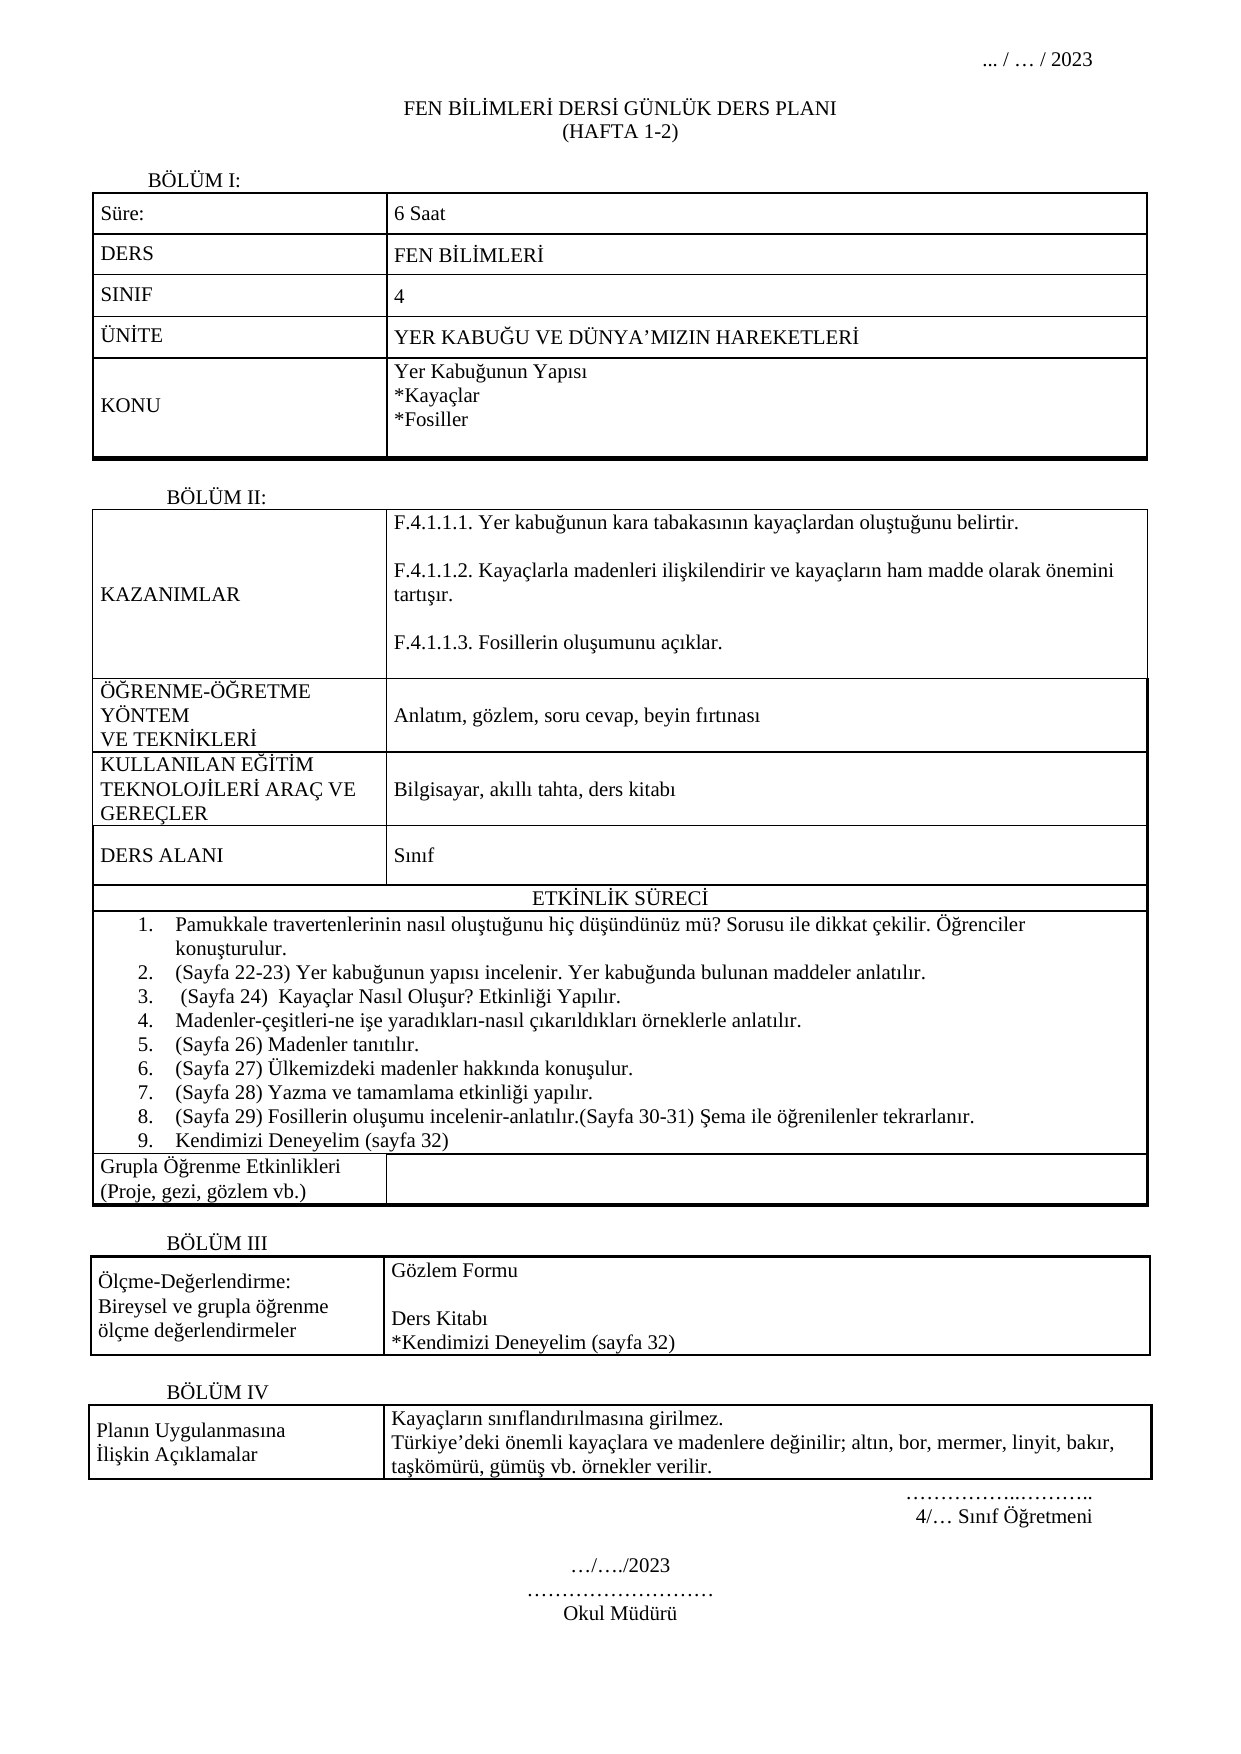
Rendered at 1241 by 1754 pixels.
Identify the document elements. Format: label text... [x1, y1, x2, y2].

table_cell ÜNİTE [94, 317, 386, 357]
table_cell ÖĞRENME-ÖĞRETME YÖNTEM VE TEKNİKLERİ [93, 679, 386, 751]
table_cell Pamukkale travertenlerinin nasıl oluştuğunu hiç düşündünüz mü? Sorusu ile dikkat çekilir. Öğrenciler konuşturulur. (Sayfa 22-23) Yer kabuğunun yapısı incelenir. Yer kabuğunda bulunan maddeler anlatılır. (Sayfa 24) Kayaçlar Nasıl Oluşur? Etkinliği Yapılır. Madenler-çeşitleri-ne işe yaradıkları-nasıl çıkarıldıkları örneklerle anlatılır. (Sayfa 26) Madenler tanıtılır. (Sayfa 27) Ülkemizdeki madenler hakkında konuşulur. (Sayfa 28) Yazma ve tamamlama etkinliği yapılır. (Sayfa 29) Fosillerin oluşumu incelenir-anlatılır.(Sayfa 30-31) Şema ile öğrenilenler tekrarlanır. Kendimizi Deneyelim (sayfa 32) [94, 912, 1146, 1152]
table_cell YER KABUĞU VE DÜNYA’MIZIN HAREKETLERİ [388, 317, 1146, 357]
table_cell Yer Kabuğunun Yapısı *Kayaçlar *Fosiller [388, 359, 1146, 456]
table_header F.4.1.1.1. Yer kabuğunun kara tabakasının kayaçlardan oluştuğunu belirtir. F.4.1.1.2. Kayaçlarla madenleri ilişkilendirir ve kayaçların ham madde olarak önemini tartışır. F.4.1.1.3. Fosillerin oluşumunu açıklar. [387, 510, 1147, 678]
text BÖLÜM I: [148, 168, 1092, 192]
text …/…./2023 [148, 1552, 1092, 1577]
text Okul Müdürü [148, 1601, 1092, 1625]
table_cell KONU [94, 359, 386, 456]
table_header Planın Uygulanmasına İlişkin Açıklamalar [90, 1406, 383, 1478]
table_cell Sınıf [387, 826, 1146, 884]
table_cell FEN BİLİMLERİ [388, 235, 1146, 274]
subtitle BÖLÜM IV [148, 1380, 1092, 1404]
table_header Süre: [94, 194, 386, 233]
table_header Ölçme-Değerlendirme: Bireysel ve grupla öğrenme ölçme değerlendirmeler [92, 1258, 383, 1354]
text FEN BİLİMLERİ DERSİ GÜNLÜK DERS PLANI [148, 95, 1092, 119]
table_header 6 Saat [388, 194, 1146, 233]
table_cell Grupla Öğrenme Etkinlikleri (Proje, gezi, gözlem vb.) [94, 1154, 386, 1203]
table_cell KULLANILAN EĞİTİM TEKNOLOJİLERİ ARAÇ VE GEREÇLER [93, 753, 386, 824]
text ……………………… [148, 1577, 1092, 1601]
table_header Gözlem Formu Ders Kitabı *Kendimizi Deneyelim (sayfa 32) [385, 1258, 1149, 1354]
table_header KAZANIMLAR [93, 510, 386, 678]
table_cell DERS ALANI [94, 826, 386, 884]
table_cell SINIF [94, 275, 386, 316]
table_cell [387, 1155, 1146, 1203]
text ……………..……….. [148, 1480, 1092, 1504]
text BÖLÜM II: [148, 484, 1092, 509]
table_cell Anlatım, gözlem, soru cevap, beyin fırtınası [387, 679, 1146, 751]
subtitle BÖLÜM III [148, 1231, 1092, 1255]
table_cell 4 [388, 275, 1146, 316]
text 4/… Sınıf Öğretmeni [148, 1504, 1092, 1528]
table_header Kayaçların sınıflandırılmasına girilmez. Türkiye’deki önemli kayaçlara ve madenlere değinilir; altın, bor, mermer, linyit, bakır, taşkömürü, gümüş vb. örnekler verilir. [385, 1406, 1150, 1478]
table_cell Bilgisayar, akıllı tahta, ders kitabı [387, 753, 1146, 824]
table_cell ETKİNLİK SÜRECİ [94, 886, 1146, 910]
text (HAFTA 1-2) [148, 119, 1092, 143]
table_cell DERS [94, 235, 386, 274]
text ... / … / 2023 [148, 47, 1092, 71]
